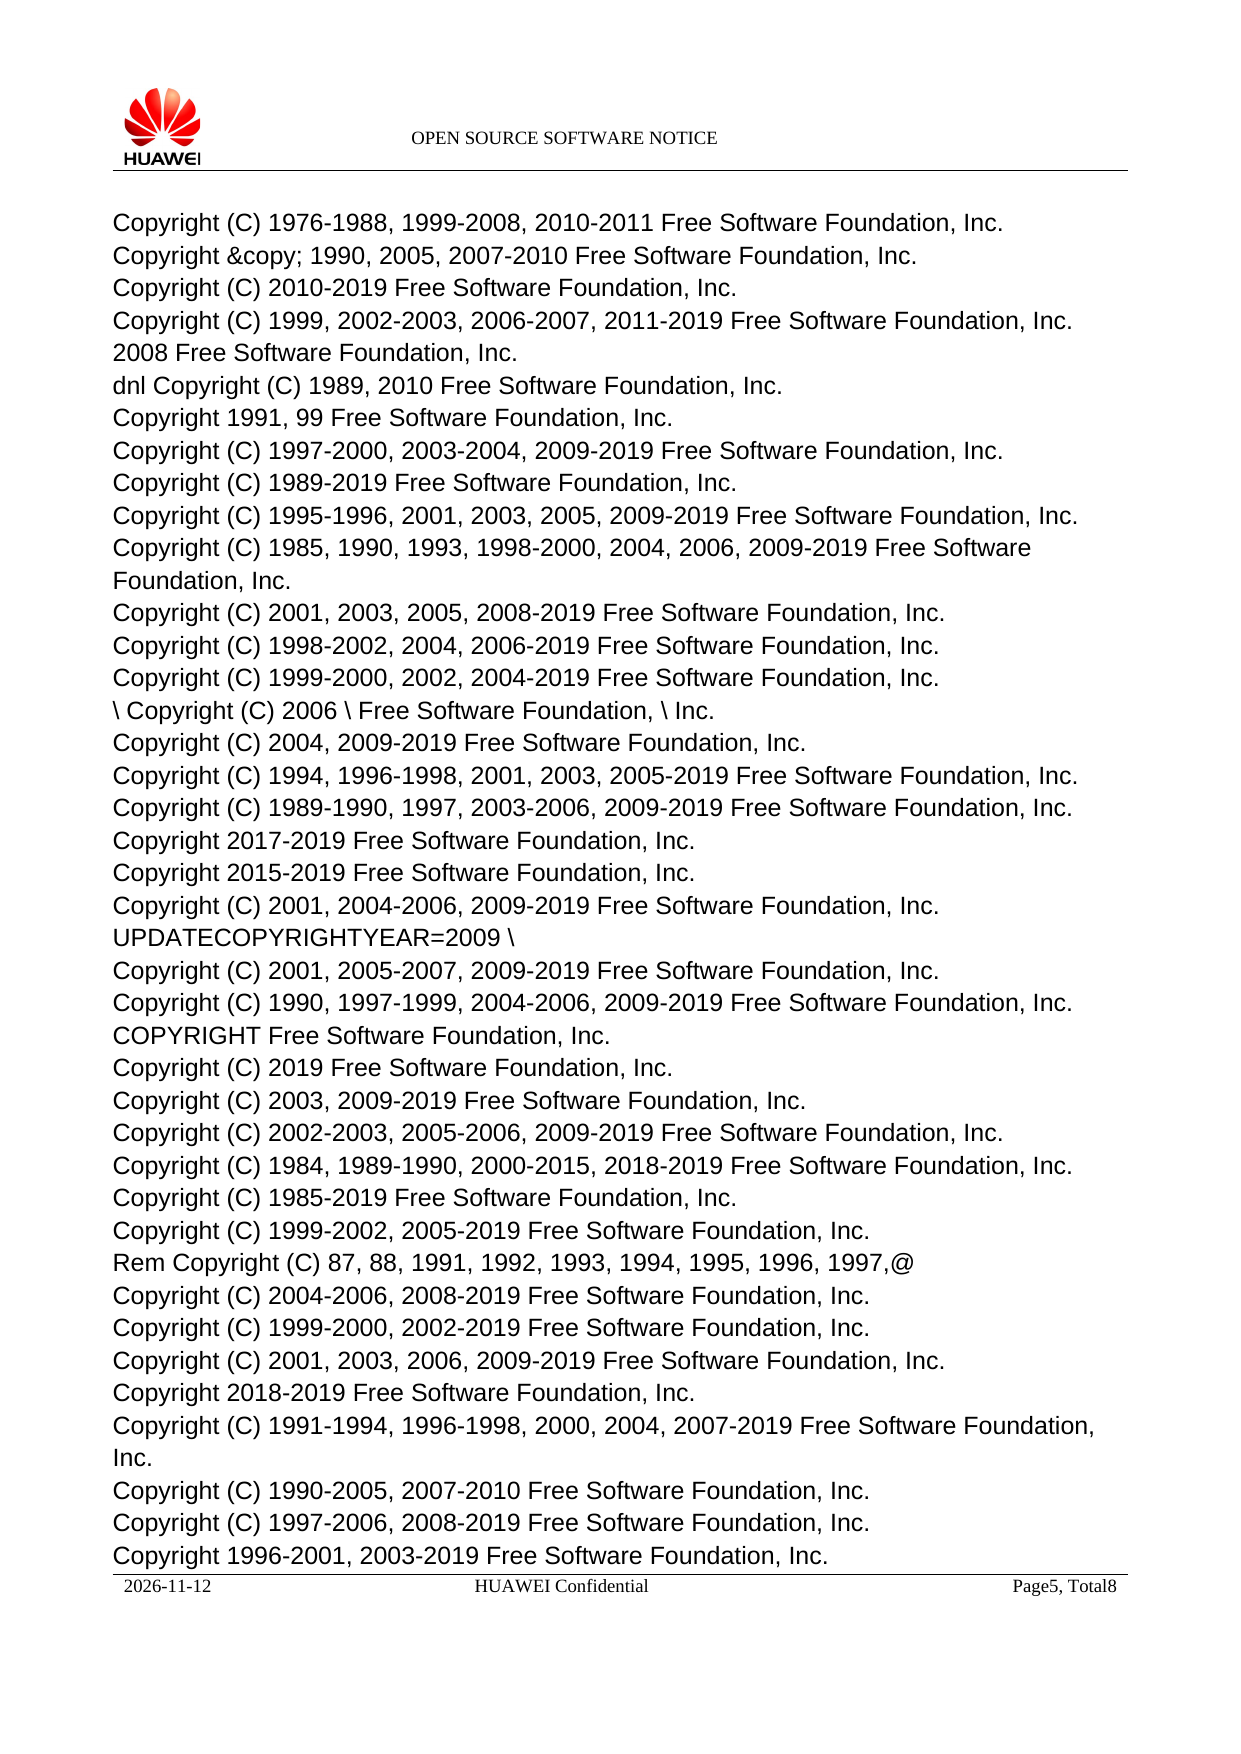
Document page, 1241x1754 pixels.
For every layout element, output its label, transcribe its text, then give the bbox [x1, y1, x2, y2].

picture [124, 88, 201, 165]
